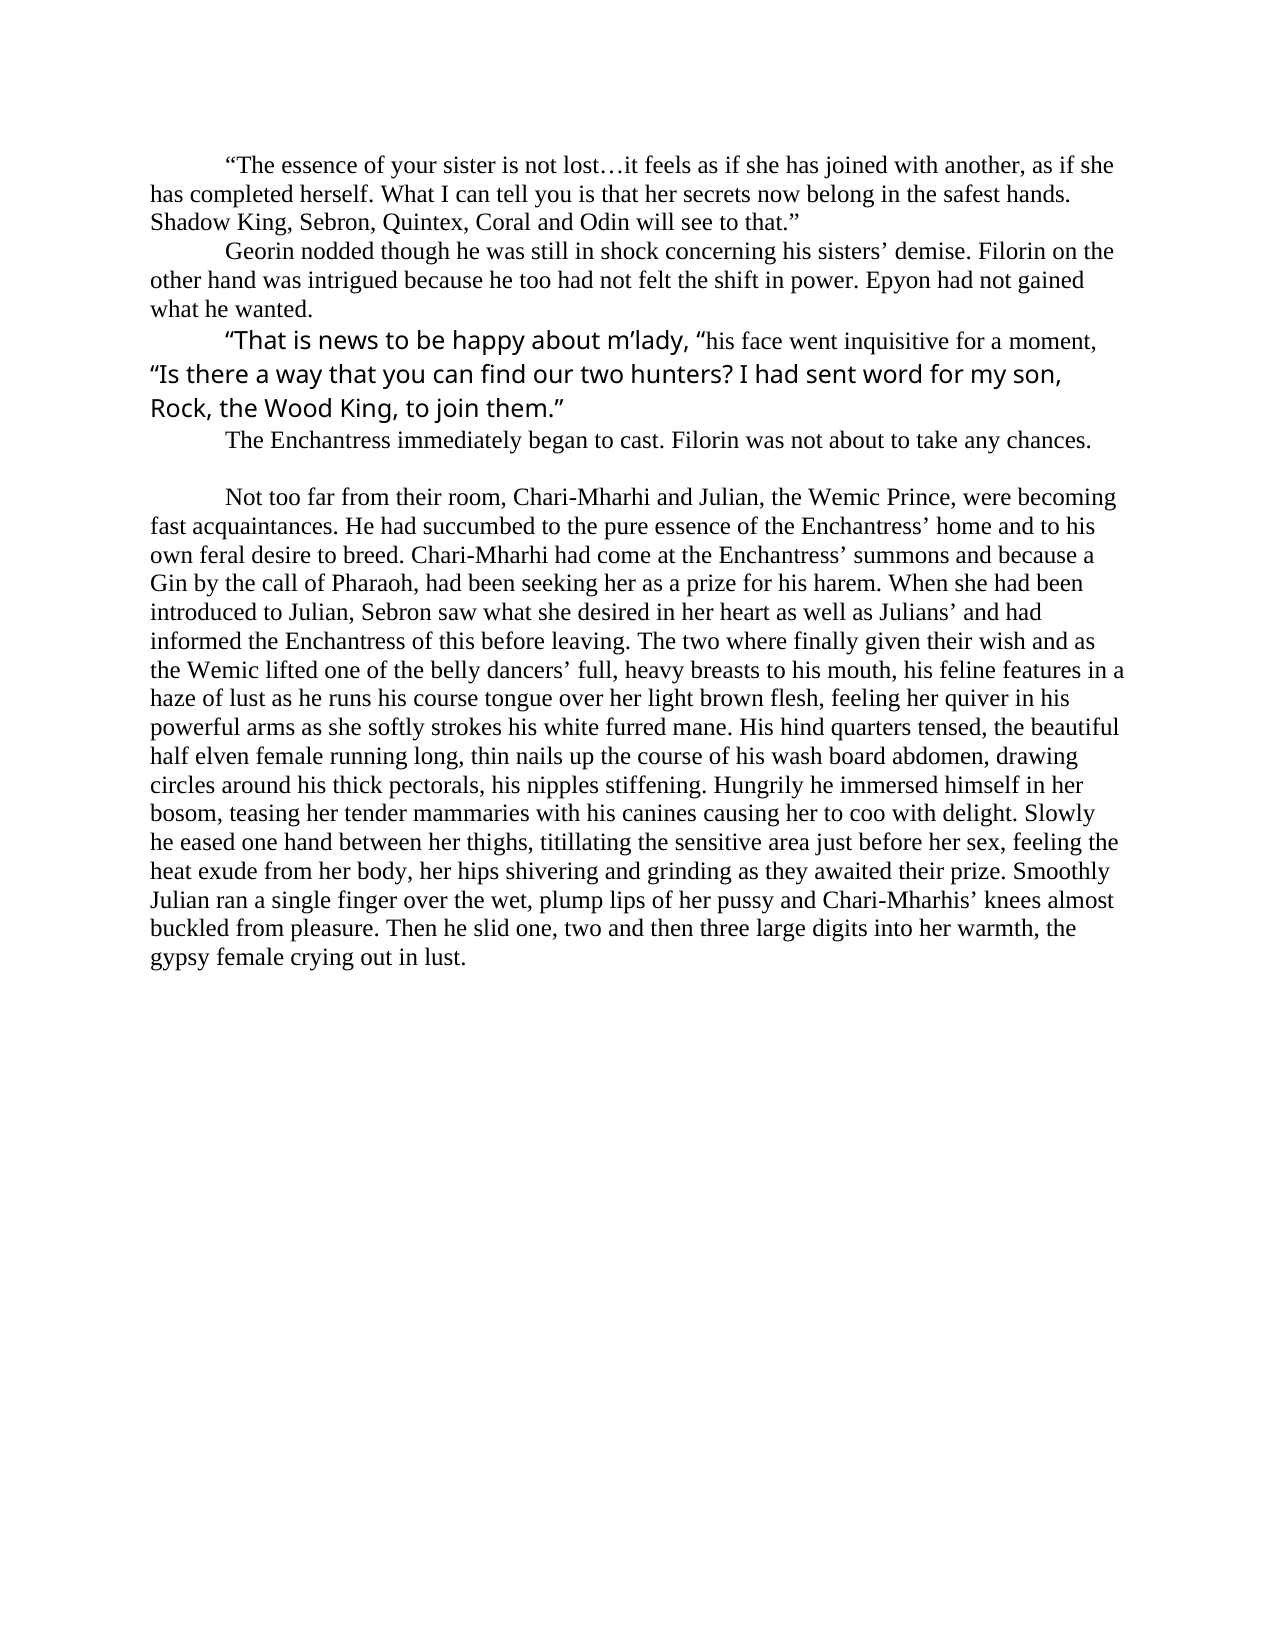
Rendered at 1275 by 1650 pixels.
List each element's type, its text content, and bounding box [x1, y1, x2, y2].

text “The essence of your sister is not lost…it feels as if she has joined with another, as if she has completed herself. What I can tell you is that her secrets now belong in the safest hands. Shadow King, Sebron, Quintex, Coral and Odin will see to that.” [150, 150, 1125, 236]
text The Enchantress immediately began to cast. Filorin was not about to take any chances. [150, 425, 1125, 453]
text Georin nodded though he was still in shock concerning his sisters’ demise. Filorin on the other hand was intrigued because he too had not felt the shift in power. Epyon had not gained what he wanted. [150, 236, 1125, 322]
text “That is news to be happy about m’lady, “his face went inquisitive for a moment, “Is there a way that you can find our two hunters? I had sent word for my son, Rock, the Wood King, to join them.” [150, 322, 1125, 425]
text Not too far from their room, Chari-Mharhi and Julian, the Wemic Prince, were becoming fast acquaintances. He had succumbed to the pure essence of the Enchantress’ home and to his own feral desire to breed. Chari-Mharhi had come at the Enchantress’ summons and because a Gin by the call of Pharaoh, had been seeking her as a prize for his harem. When she had been introduced to Julian, Sebron saw what she desired in her heart as well as Julians’ and had informed the Enchantress of this before leaving. The two where finally given their wish and as the Wemic lifted one of the belly dancers’ full, heavy breasts to his mouth, his feline features in a haze of lust as he runs his course tongue over her light brown flesh, feeling her quiver in his powerful arms as she softly strokes his white furred mane. His hind quarters tensed, the beautiful half elven female running long, thin nails up the course of his wash board abdomen, drawing circles around his thick pectorals, his nipples stiffening. Hungrily he immersed himself in her bosom, teasing her tender mammaries with his canines causing her to coo with delight. Slowly he eased one hand between her thighs, titillating the sensitive area just before her sex, feeling the heat exude from her body, her hips shivering and grinding as they awaited their prize. Smoothly Julian ran a single finger over the wet, plump lips of her pussy and Chari-Mharhis’ knees almost buckled from pleasure. Then he slid one, two and then three large digits into her warmth, the gypsy female crying out in lust. [150, 482, 1125, 971]
